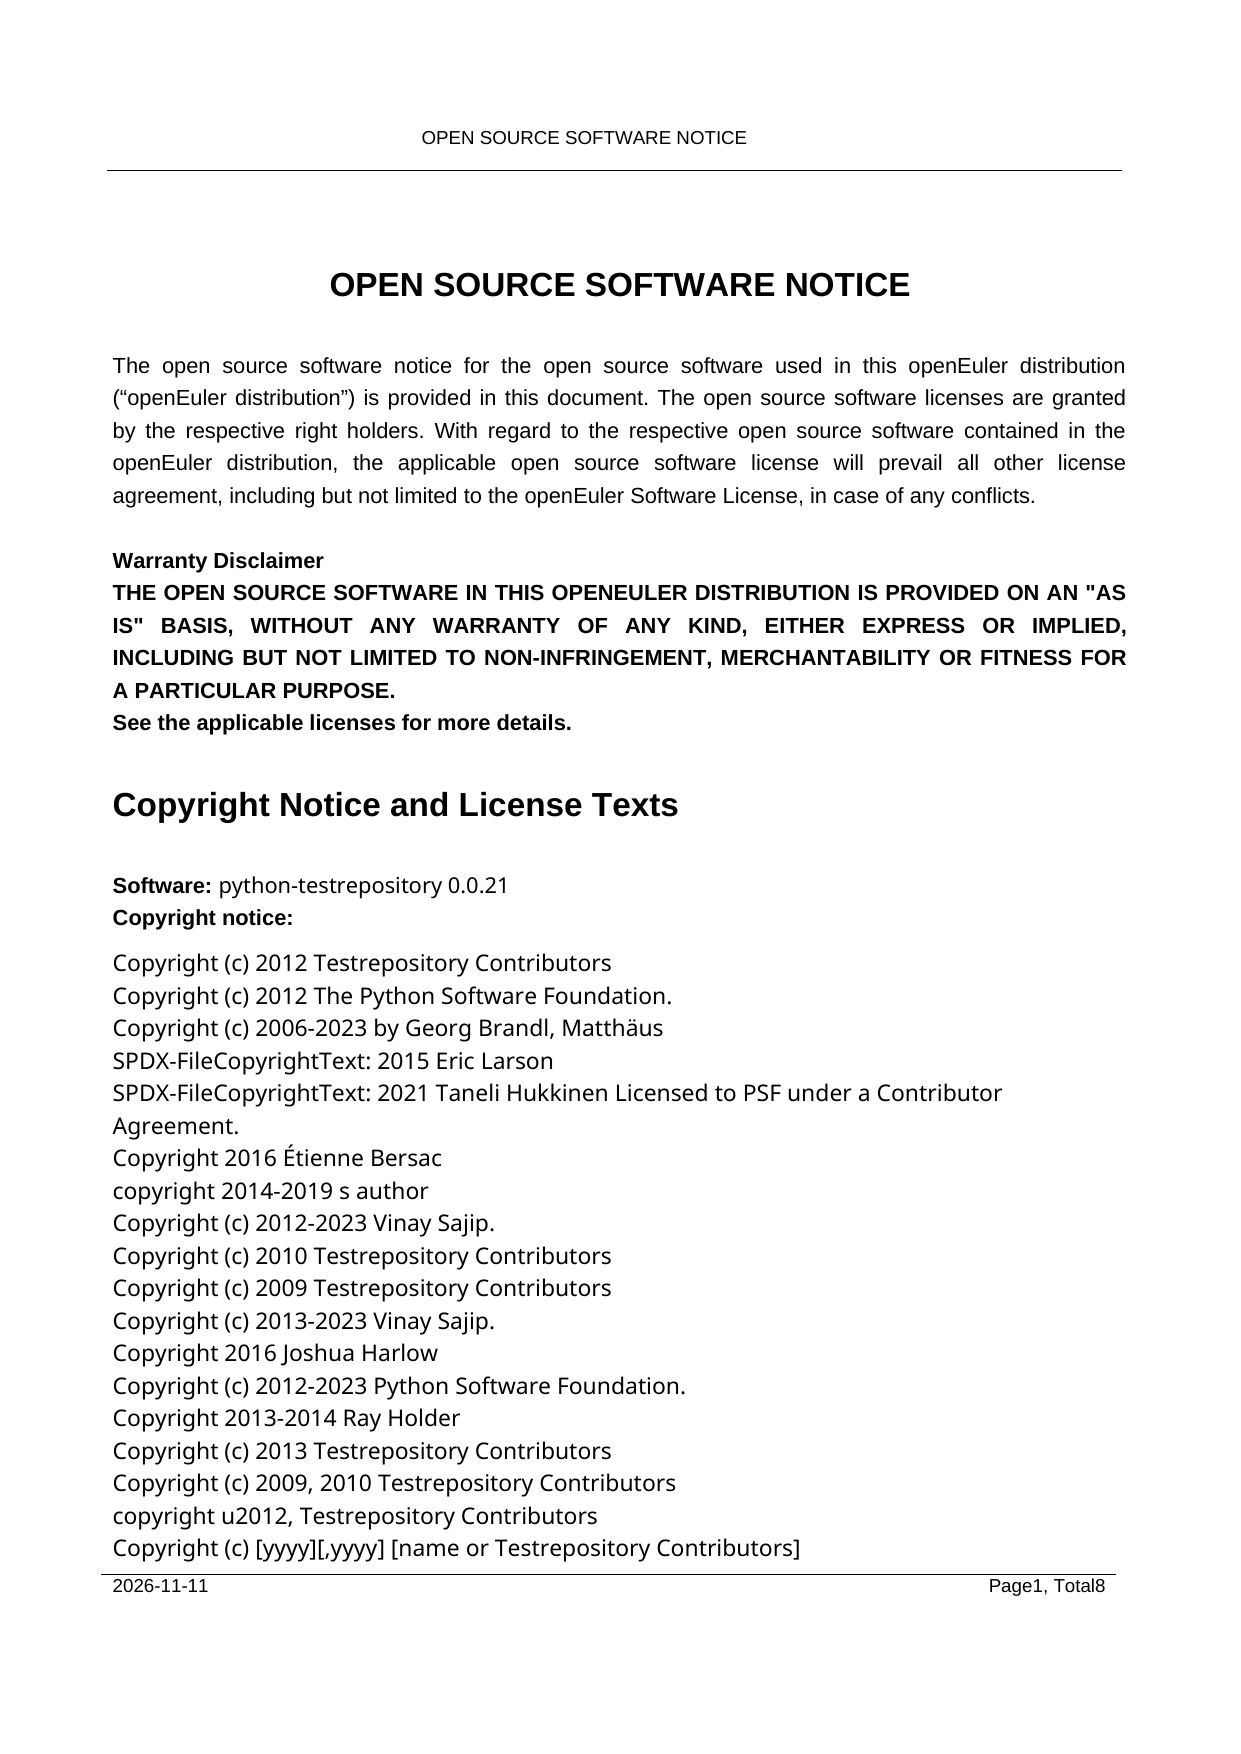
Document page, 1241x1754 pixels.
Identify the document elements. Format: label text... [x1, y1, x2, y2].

text Copyright Notice and License Texts [112, 771, 1128, 836]
text The open source software notice for the open source software used in this openEuler distribution (“openEuler distribution”) is provided in this document. The open source software licenses are granted by the respective right holders. With regard to the respective open source software contained in the openEuler distribution, the applicable open source software license will prevail all other license agreement, including but not limited to the openEuler Software License, in case of any conflicts. [112, 349, 1128, 511]
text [112, 947, 1128, 1564]
title Software: python-testrepository 0.0.21 [112, 869, 1128, 901]
text Warranty Disclaimer [112, 544, 1128, 576]
text Copyright notice: [112, 901, 1128, 934]
text THE OPEN SOURCE SOFTWARE IN THIS OPENEULER DISTRIBUTION IS PROVIDED ON AN "AS IS" BASIS, WITHOUT ANY WARRANTY OF ANY KIND, EITHER EXPRESS OR IMPLIED, INCLUDING BUT NOT LIMITED TO NON-INFRINGEMENT, MERCHANTABILITY OR FITNESS FOR A PARTICULAR PURPOSE. See the applicable licenses for more details. [112, 576, 1128, 739]
text OPEN SOURCE SOFTWARE NOTICE [112, 251, 1128, 316]
